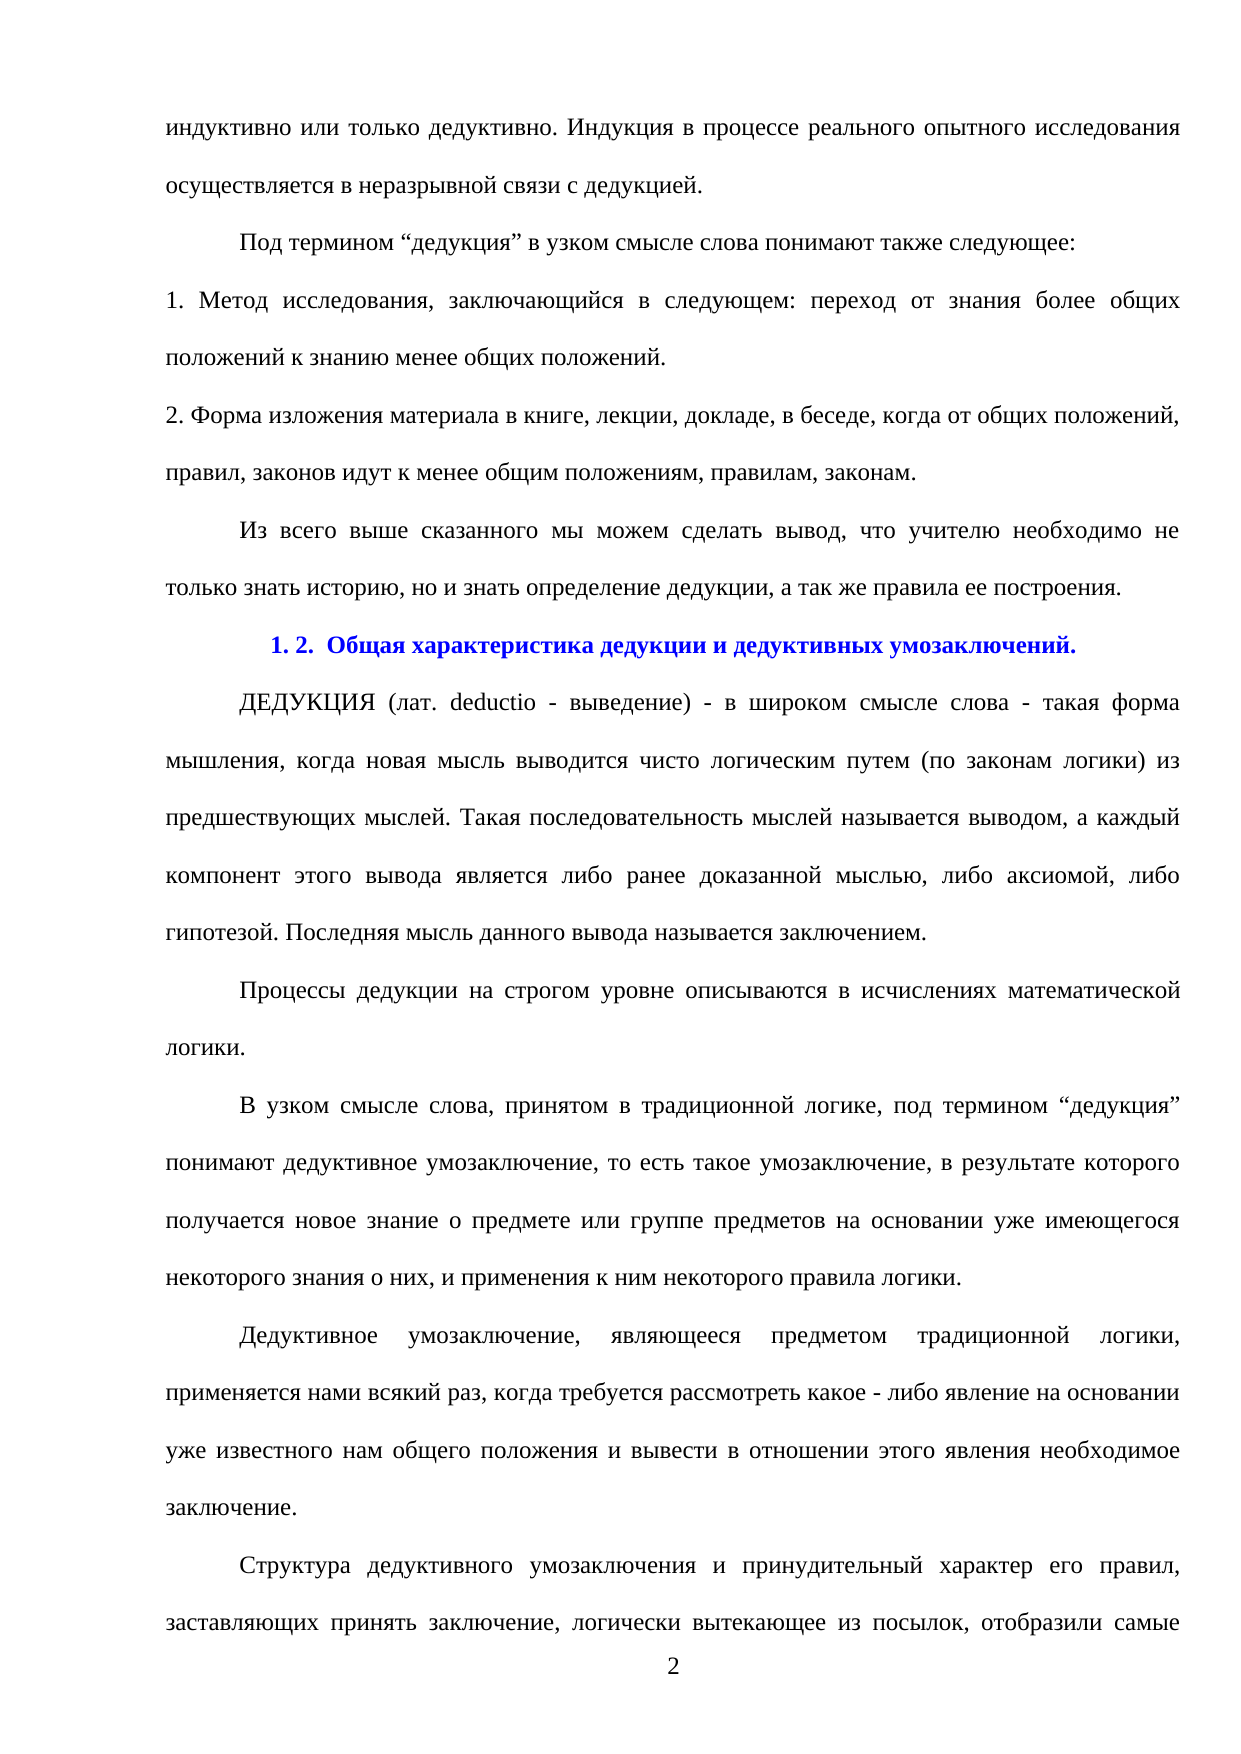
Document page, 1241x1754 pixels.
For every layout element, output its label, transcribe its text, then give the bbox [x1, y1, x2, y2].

text В узком смысле слова, принятом в традиционной логике, под термином “дедукция” понимают дедуктивное умозаключение, то есть такое умозаключение, в результате которого получается новое знание о предмете или группе предметов на основании уже имеющегося некоторого знания о них, и применения к ним некоторого правила логики. [165, 1090, 1181, 1291]
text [165, 112, 1181, 198]
text Из всего выше сказанного мы можем сделать вывод, что учителю необходимо не только знать историю, но и знать определение дедукции, а так же правила ее построения. [165, 515, 1181, 601]
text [165, 1550, 1181, 1636]
text Дедуктивное умозаключение, являющееся предметом традиционной логики, применяется нами всякий раз, когда требуется рассмотреть какое - либо явление на основании уже известного нам общего положения и вывести в отношении этого явления необходимое заключение. [165, 1320, 1181, 1521]
text 1. 2. Общая характеристика дедукции и дедуктивных умозаключений. [165, 630, 1181, 658]
text Под термином “дедукция” в узком смысле слова понимают также следующее: [165, 227, 1181, 256]
text 1. Метод исследования, заключающийся в следующем: переход от знания более общих положений к знанию менее общих положений. [165, 285, 1181, 371]
text 2. Форма изложения материала в книге, лекции, докладе, в беседе, когда от общих положений, правил, законов идут к менее общим положениям, правилам, законам. [165, 400, 1181, 486]
text Процессы дедукции на строгом уровне описываются в исчислениях математической логики. [165, 975, 1181, 1061]
text ДЕДУКЦИЯ (лат. deductio - выведение) - в широком смысле слова - такая форма мышления, когда новая мысль выводится чисто логическим путем (по законам логики) из предшествующих мыслей. Такая последовательность мыслей называется выводом, а каждый компонент этого вывода является либо ранее доказанной мыслью, либо аксиомой, либо гипотезой. Последняя мысль данного вывода называется заключением. [165, 687, 1181, 946]
